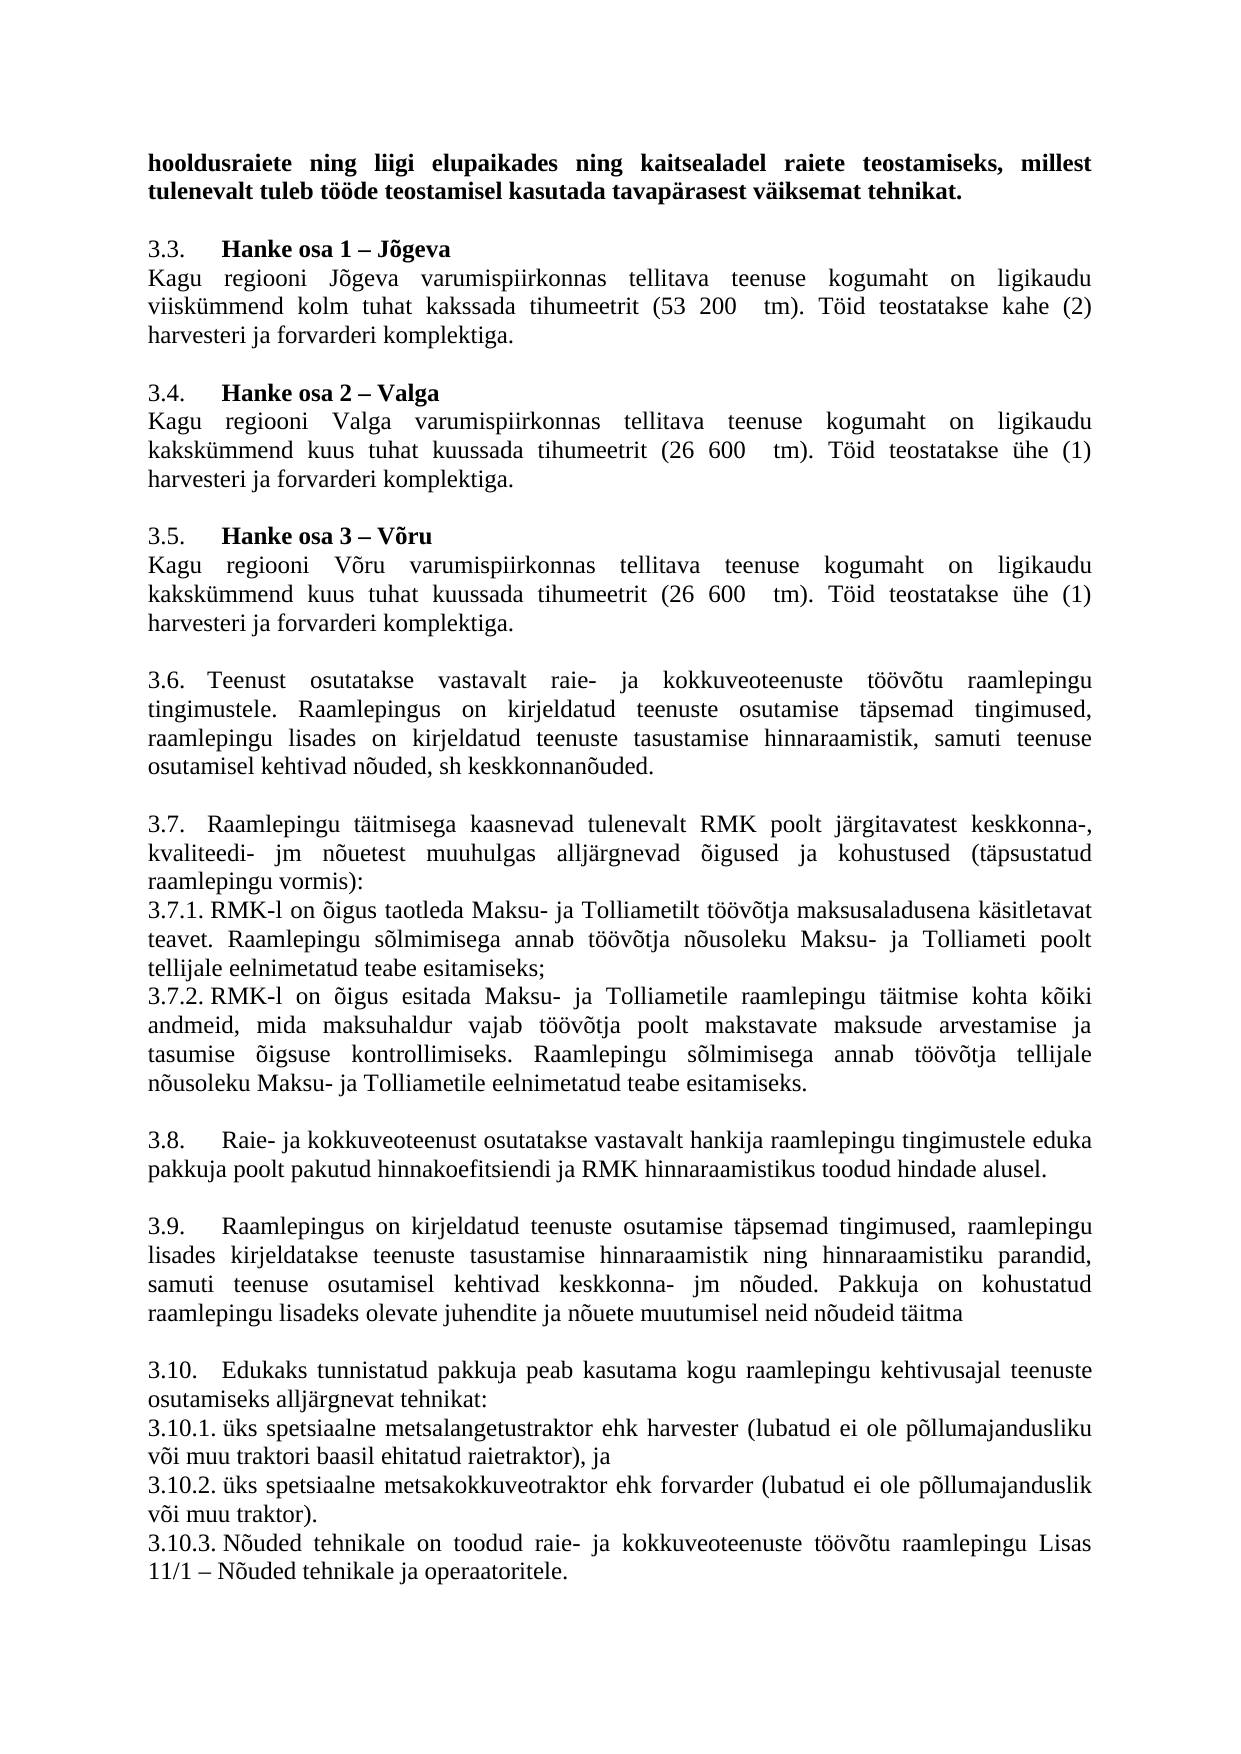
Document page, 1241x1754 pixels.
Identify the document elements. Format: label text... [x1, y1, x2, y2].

list Teenust osutatakse vastavalt raie- ja kokkuveoteenuste töövõtu raamlepingu tingimustele. Raamlepingus on kirjeldatud teenuste osutamise täpsemad tingimused, raamlepingu lisades on kirjeldatud teenuste tasustamise hinnaraamistik, samuti teenuse osutamisel kehtivad nõuded, sh keskkonnanõuded. [148, 665, 1093, 780]
list Edukaks tunnistatud pakkuja peab kasutama kogu raamlepingu kehtivusajal teenuste osutamiseks alljärgnevat tehnikat: [148, 1355, 1093, 1413]
list Kagu regiooni Võru varumispiirkonnas tellitava teenuse kogumaht on ligikaudu kakskümmend kuus tuhat kuussada tihumeetrit (26 600 tm). Töid teostatakse ühe (1) harvesteri ja forvarderi komplektiga. [148, 550, 1093, 636]
list Raamlepingu täitmisega kaasnevad tulenevalt RMK poolt järgitavatest keskkonna-, kvaliteedi- jm nõuetest muuhulgas alljärgnevad õigused ja kohustused (täpsustatud raamlepingu vormis): [148, 809, 1093, 895]
list Hanke osa 1 – Jõgeva [148, 234, 1093, 263]
list Raie- ja kokkuveoteenust osutatakse vastavalt hankija raamlepingu tingimustele eduka pakkuja poolt pakutud hinnakoefitsiendi ja RMK hinnaraamistikus toodud hindade alusel. [148, 1125, 1093, 1183]
list Kagu regiooni Valga varumispiirkonnas tellitava teenuse kogumaht on ligikaudu kakskümmend kuus tuhat kuussada tihumeetrit (26 600 tm). Töid teostatakse ühe (1) harvesteri ja forvarderi komplektiga. [148, 406, 1093, 493]
list Raamlepingus on kirjeldatud teenuste osutamise täpsemad tingimused, raamlepingu lisades kirjeldatakse teenuste tasustamise hinnaraamistik ning hinnaraamistiku parandid, samuti teenuse osutamisel kehtivad keskkonna- jm nõuded. Pakkuja on kohustatud raamlepingu lisadeks olevate juhendite ja nõuete muutumisel neid nõudeid täitma [148, 1211, 1093, 1326]
list RMK-l on õigus taotleda Maksu- ja Tolliametilt töövõtja maksusaladusena käsitletavat teavet. Raamlepingu sõlmimisega annab töövõtja nõusoleku Maksu- ja Tolliameti poolt tellijale eelnimetatud teabe esitamiseks; [148, 895, 1093, 981]
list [148, 148, 1093, 205]
list Nõuded tehnikale on toodud raie- ja kokkuveoteenuste töövõtu raamlepingu Lisas 11/1 – Nõuded tehnikale ja operaatoritele. [148, 1528, 1093, 1585]
list Hanke osa 3 – Võru [148, 521, 1093, 550]
list Hanke osa 2 – Valga [148, 378, 1093, 406]
list RMK-l on õigus esitada Maksu- ja Tolliametile raamlepingu täitmise kohta kõiki andmeid, mida maksuhaldur vajab töövõtja poolt makstavate maksude arvestamise ja tasumise õigsuse kontrollimiseks. Raamlepingu sõlmimisega annab töövõtja tellijale nõusoleku Maksu- ja Tolliametile eelnimetatud teabe esitamiseks. [148, 981, 1093, 1096]
list üks spetsiaalne metsalangetustraktor ehk harvester (lubatud ei ole põllumajandusliku või muu traktori baasil ehitatud raietraktor), ja [148, 1413, 1093, 1470]
list üks spetsiaalne metsakokkuveotraktor ehk forvarder (lubatud ei ole põllumajanduslik või muu traktor). [148, 1470, 1093, 1528]
list Kagu regiooni Jõgeva varumispiirkonnas tellitava teenuse kogumaht on ligikaudu viiskümmend kolm tuhat kakssada tihumeetrit (53 200 tm). Töid teostatakse kahe (2) harvesteri ja forvarderi komplektiga. [148, 263, 1093, 349]
